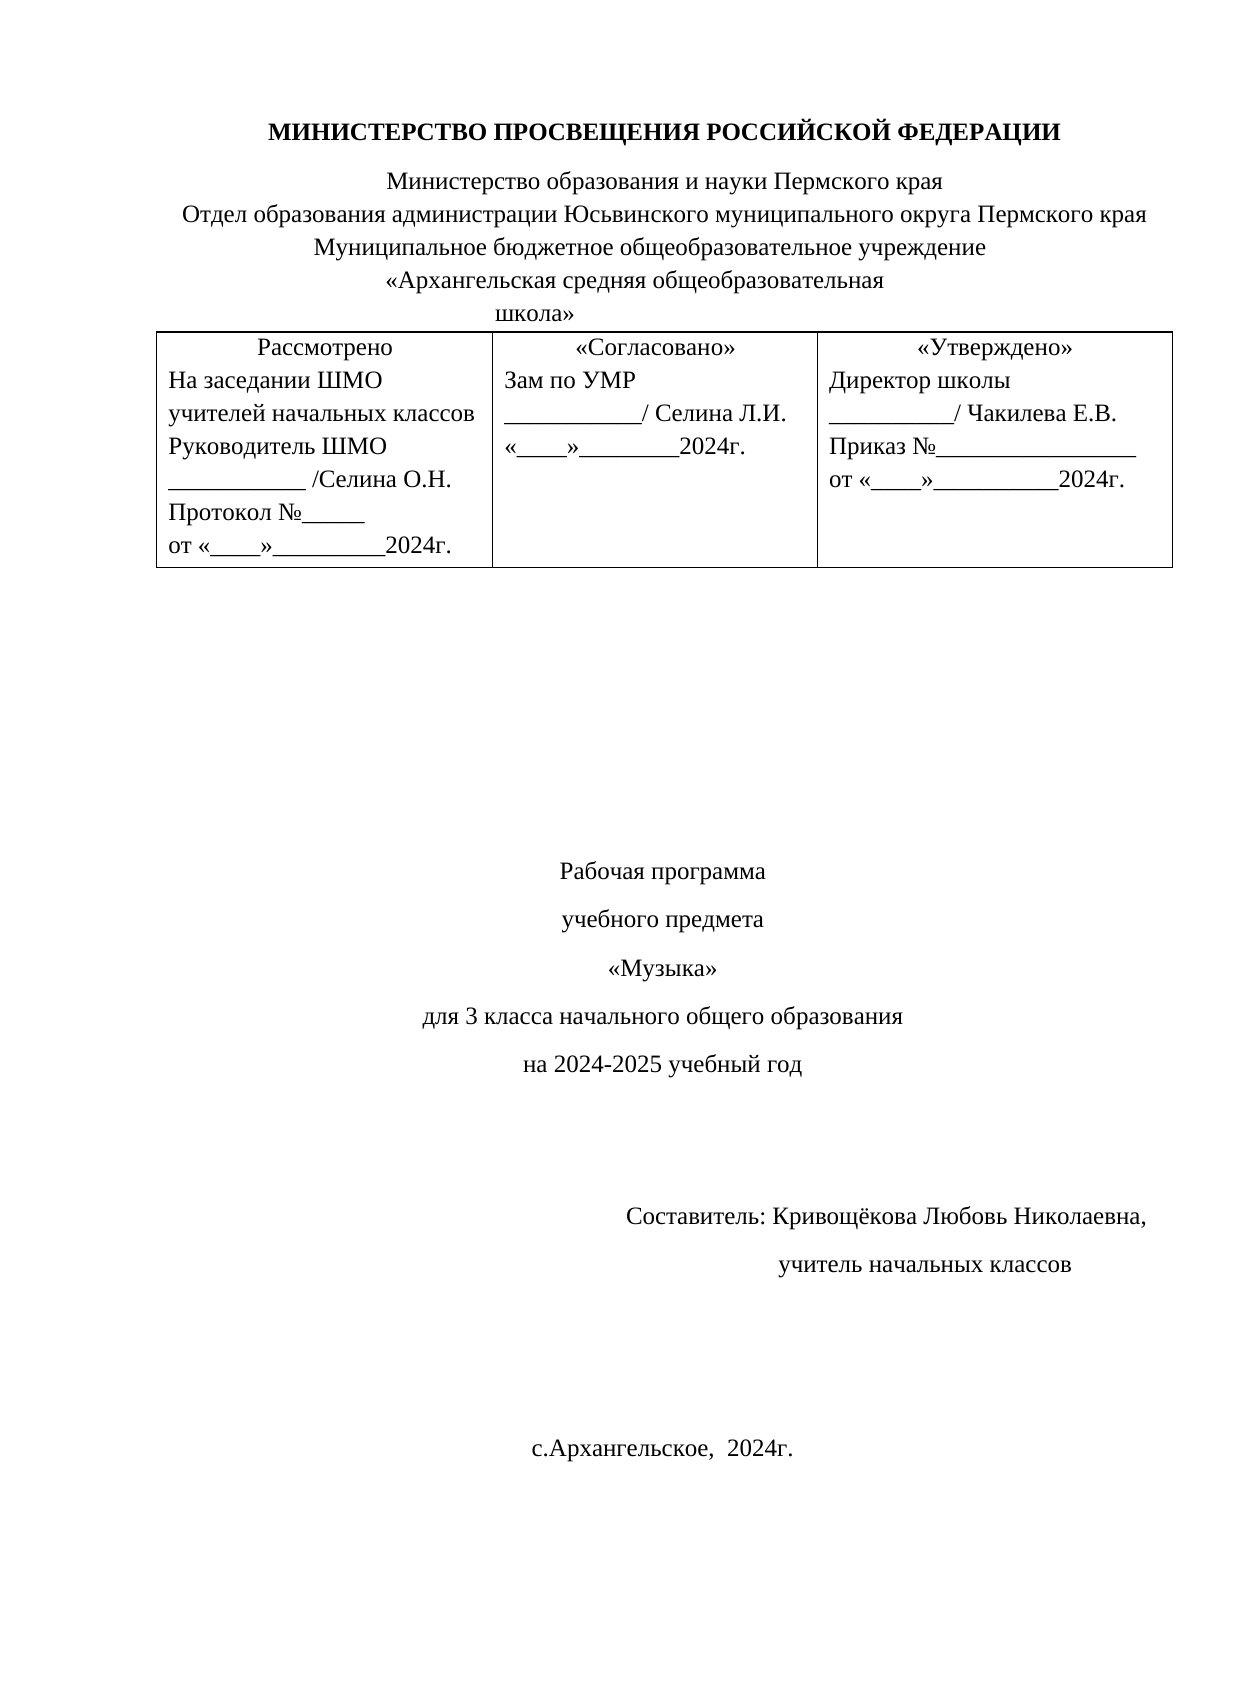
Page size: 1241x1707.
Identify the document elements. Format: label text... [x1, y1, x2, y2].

text учебного предмета [177, 906, 1148, 933]
text на 2024-2025 учебный год [177, 1050, 1148, 1078]
table_header «Утверждено» Директор школы __________/ Чакилева Е.В. Приказ №________________ от «____»__________2024г. [818, 333, 1172, 567]
text Отдел образования администрации Юсьвинского муниципального округа Пермского края [177, 199, 1152, 228]
text Министерство образования и науки Пермского края [177, 166, 1152, 195]
text для 3 класса начального общего образования [177, 1002, 1148, 1029]
text «Архангельская средняя общеобразовательная школа» [177, 265, 892, 327]
text с.Архангельское, 2024г. [177, 1435, 1148, 1462]
text Рабочая программа [177, 858, 1148, 885]
text МИНИСТЕРСТВО ПРОСВЕЩЕНИЯ РОССИЙСКОЙ ФЕДЕРАЦИИ [177, 118, 1152, 145]
table_header Рассмотрено На заседании ШМО учителей начальных классов Руководитель ШМО ___________ /Селина О.Н. Протокол №_____ от «____»_________2024г. [157, 333, 492, 567]
table_header «Согласовано» Зам по УМР ___________/ Селина Л.И. «____»________2024г. [493, 333, 817, 567]
text учитель начальных классов [177, 1251, 1148, 1278]
text Составитель: Кривощёкова Любовь Николаевна, [177, 1203, 1152, 1230]
text Муниципальное бюджетное общеобразовательное учреждение [148, 232, 1152, 261]
text «Музыка» [177, 954, 1148, 981]
